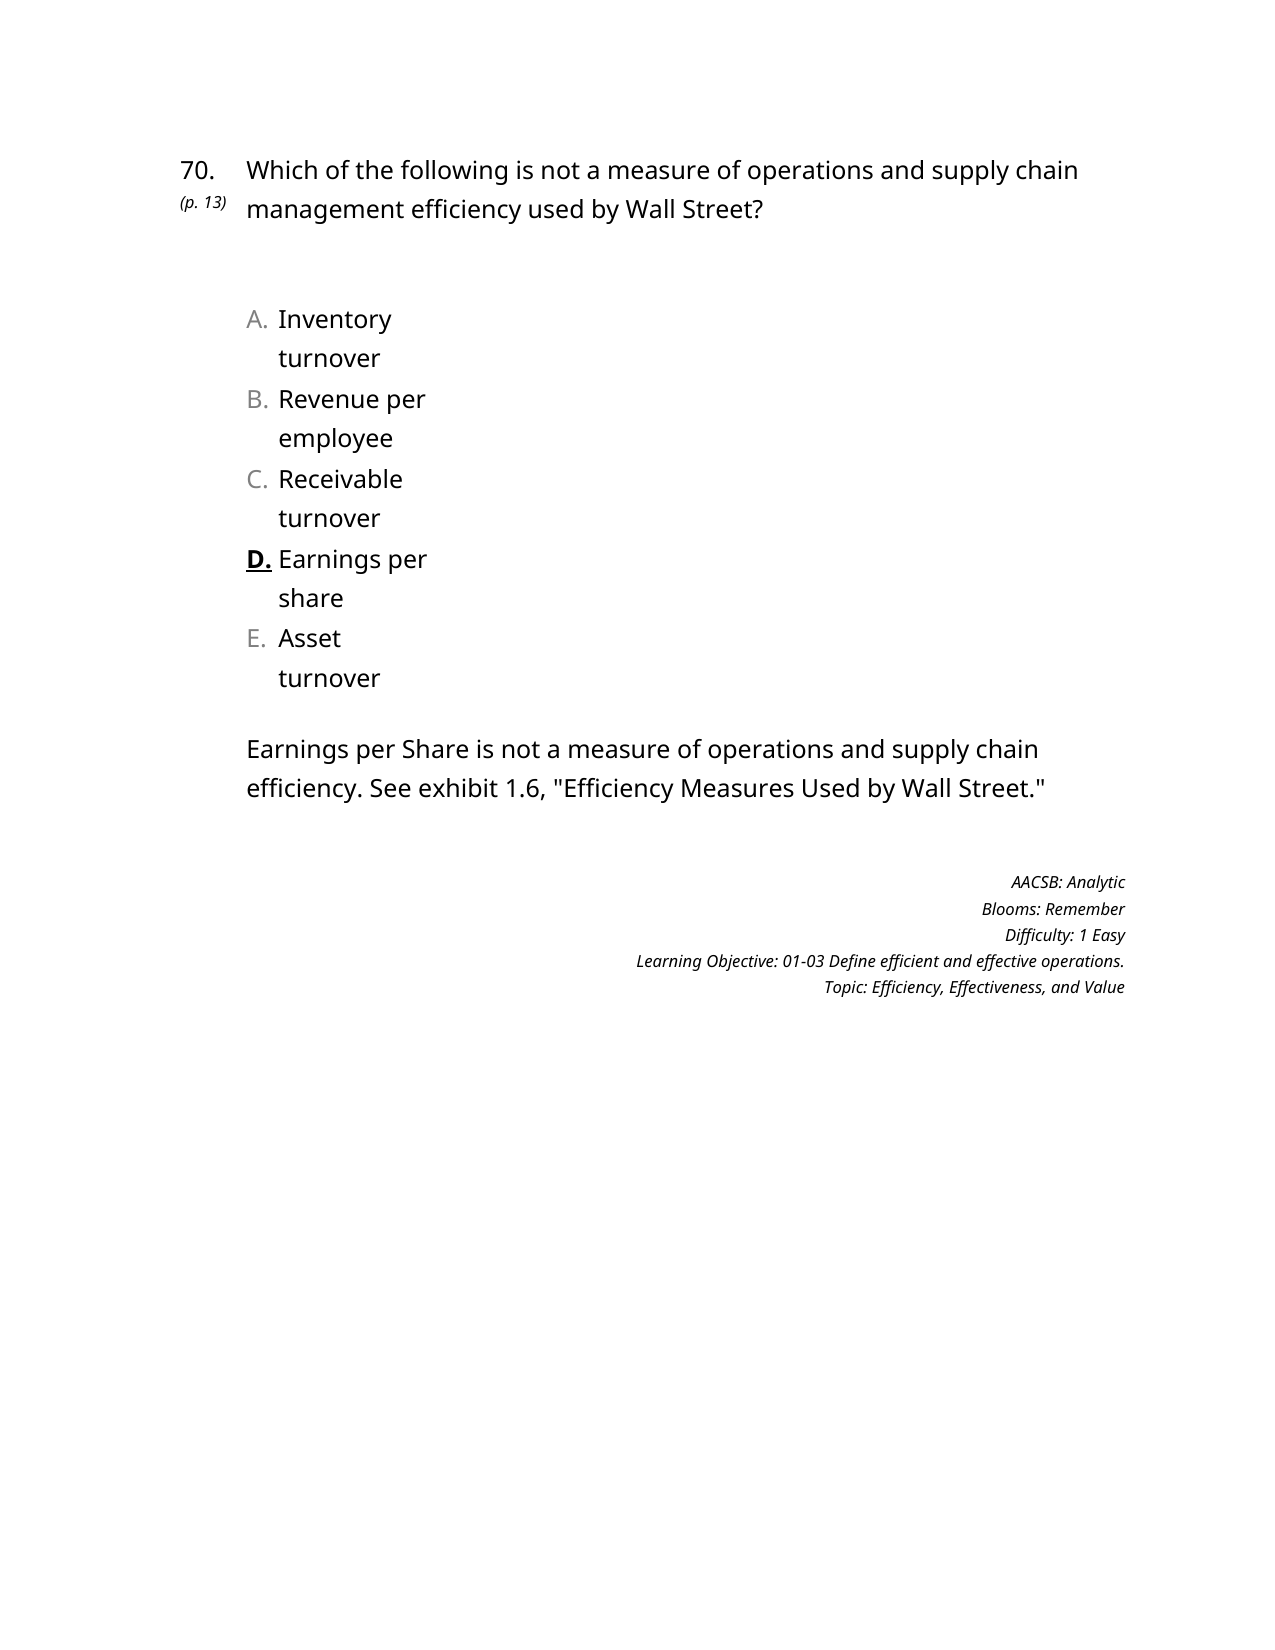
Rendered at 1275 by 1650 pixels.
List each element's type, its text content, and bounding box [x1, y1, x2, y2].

table_header Which of the following is not a measure of operations and supply chain management efficiency used by Wall Street? Earnings per Share is not a measure of operations and supply chain efficiency. See exhibit 1.6, "Efficiency Measures Used by Wall Street." [246, 153, 1125, 842]
table_header AACSB: Analytic Blooms: Remember Difficulty: 1 Easy Learning Objective: 01-03 Define efficient and effective operations. Topic: Efficiency, Effectiveness, and Value [180, 871, 1125, 1034]
table_header 70. (p. 13) [180, 153, 246, 842]
